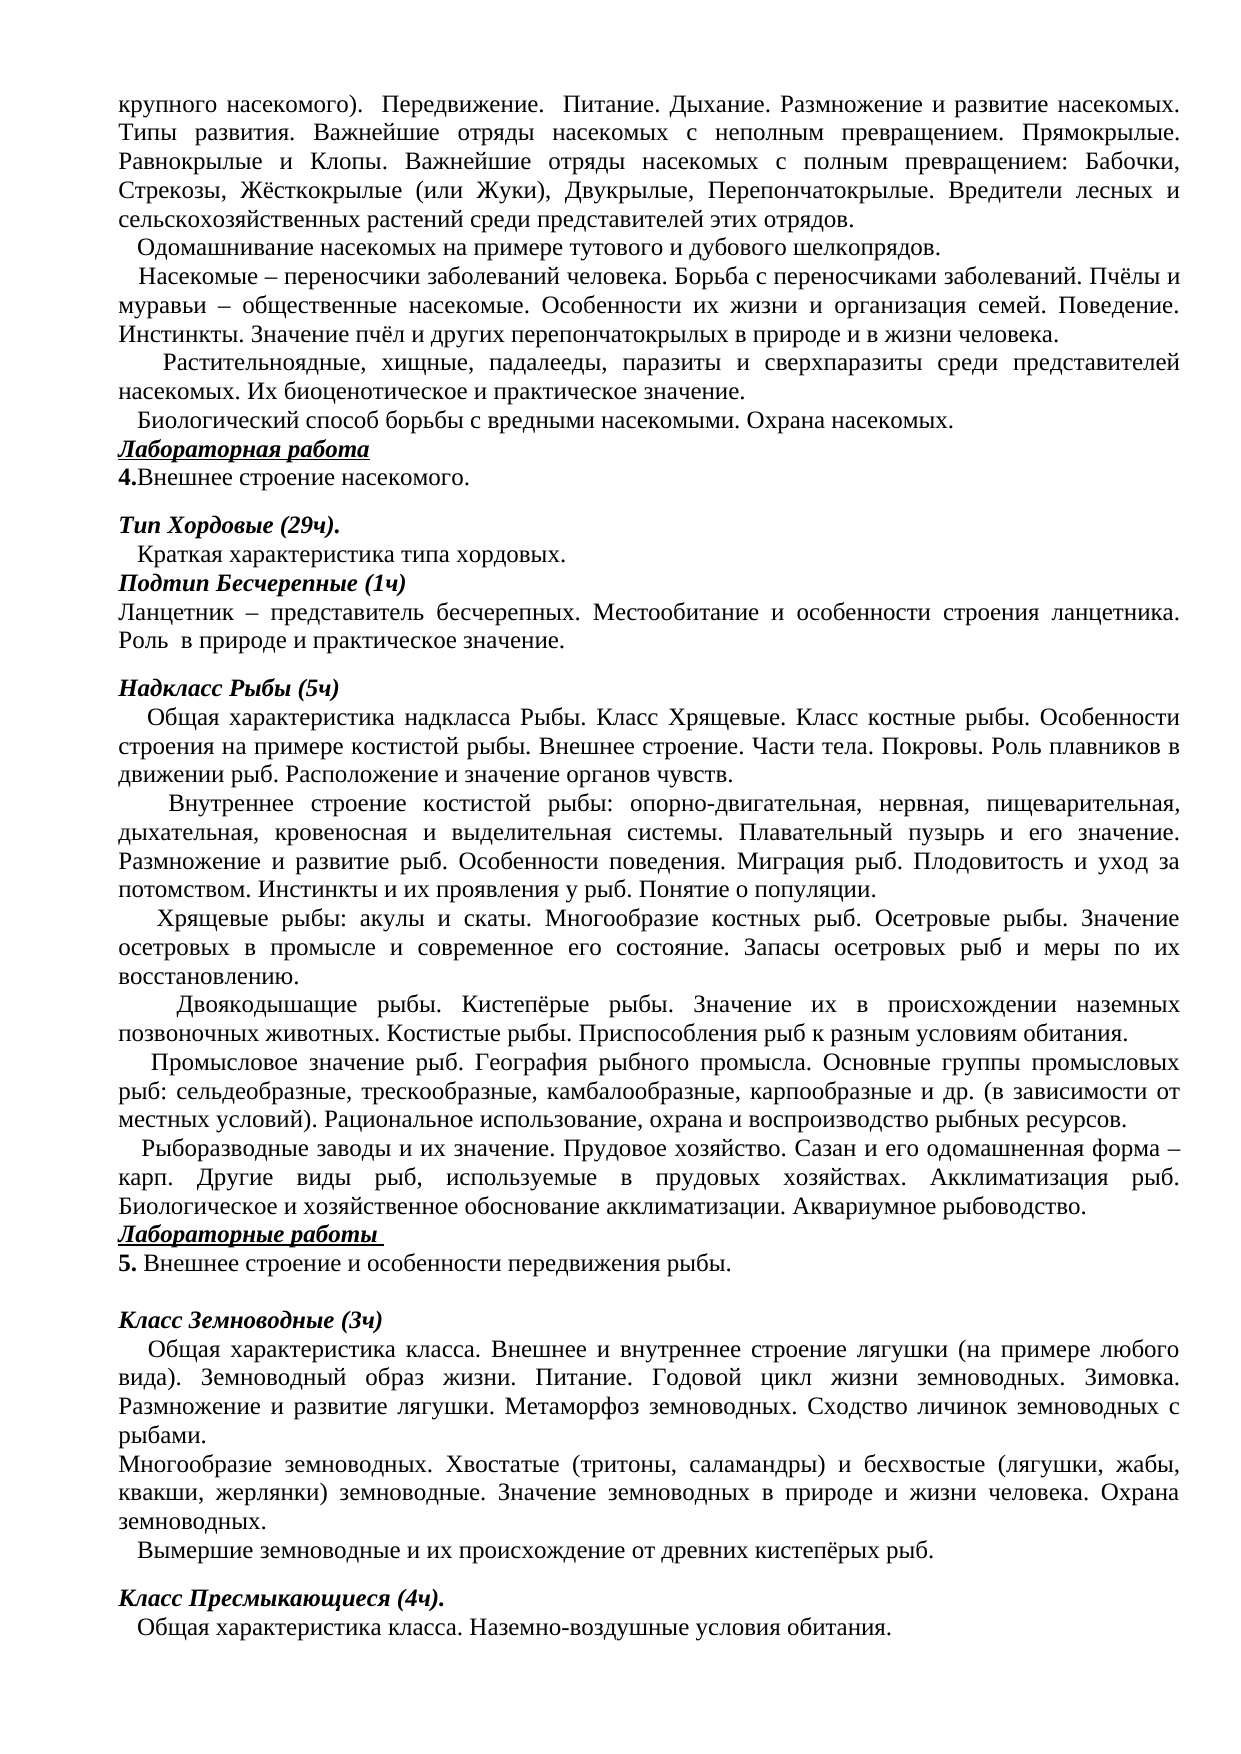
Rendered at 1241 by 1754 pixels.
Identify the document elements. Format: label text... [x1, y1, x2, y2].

text Класс Пресмыкающиеся (4ч). [118, 1583, 1181, 1612]
text Биологический способ борьбы с вредными насекомыми. Охрана насекомых. [118, 405, 1181, 434]
text Ланцетник – представитель бесчерепных. Местообитание и особенности строения ланцетника. Роль в природе и практическое значение. [118, 597, 1181, 654]
text Вымершие земноводные и их происхождение от древних кистепёрых рыб. [118, 1535, 1181, 1564]
text Промысловое значение рыб. География рыбного промысла. Основные группы промысловых рыб: сельдеобразные, трескообразные, камбалообразные, карпообразные и др. (в зависимости от местных условий). Рациональное использование, охрана и воспроизводство рыбных ресурсов. [118, 1047, 1181, 1133]
text 5. Внешнее строение и особенности передвижения рыбы. [118, 1248, 1181, 1277]
text Насекомые – переносчики заболеваний человека. Борьба с переносчиками заболеваний. Пчёлы и муравьи – общественные насекомые. Особенности их жизни и организация семей. Поведение. Инстинкты. Значение пчёл и других перепончатокрылых в природе и в жизни человека. [118, 261, 1181, 347]
text Рыборазводные заводы и их значение. Прудовое хозяйство. Сазан и его одомашненная форма – карп. Другие виды рыб, используемые в прудовых хозяйствах. Акклиматизация рыб. Биологическое и хозяйственное обоснование акклиматизации. Аквариумное рыбоводство. [118, 1133, 1181, 1219]
text Краткая характеристика типа хордовых. [118, 539, 1181, 568]
text 4.Внешнее строение насекомого. [118, 462, 1181, 491]
text Общая характеристика класса. Наземно-воздушные условия обитания. [118, 1612, 1181, 1640]
text Внутреннее строение костистой рыбы: опорно-двигательная, нервная, пищеварительная, дыхательная, кровеносная и выделительная системы. Плавательный пузырь и его значение. Размножение и развитие рыб. Особенности поведения. Миграция рыб. Плодовитость и уход за потомством. Инстинкты и их проявления у рыб. Понятие о популяции. [118, 788, 1181, 903]
text Тип Хордовые (29ч). [118, 510, 1181, 539]
text Лабораторные работы [118, 1219, 1181, 1248]
text Одомашнивание насекомых на примере тутового и дубового шелкопрядов. [118, 232, 1181, 261]
text Хрящевые рыбы: акулы и скаты. Многообразие костных рыб. Осетровые рыбы. Значение осетровых в промысле и современное его состояние. Запасы осетровых рыб и меры по их восстановлению. [118, 903, 1181, 989]
text Подтип Бесчерепные (1ч) [118, 568, 1181, 597]
text Надкласс Рыбы (5ч) [118, 673, 1181, 702]
text Общая характеристика класса. Внешнее и внутреннее строение лягушки (на примере любого вида). Земноводный образ жизни. Питание. Годовой цикл жизни земноводных. Зимовка. Размножение и развитие лягушки. Метаморфоз земноводных. Сходство личинок земноводных с рыбами. [118, 1334, 1181, 1449]
text Лабораторная работа [118, 434, 1181, 462]
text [118, 89, 1181, 232]
text Растительноядные, хищные, падалееды, паразиты и сверхпаразиты среди представителей насекомых. Их биоценотическое и практическое значение. [118, 347, 1181, 405]
text Класс Земноводные (3ч) [118, 1305, 1181, 1334]
text Общая характеристика надкласса Рыбы. Класс Хрящевые. Класс костные рыбы. Особенности строения на примере костистой рыбы. Внешнее строение. Части тела. Покровы. Роль плавников в движении рыб. Расположение и значение органов чувств. [118, 702, 1181, 788]
text Двоякодышащие рыбы. Кистепёрые рыбы. Значение их в происхождении наземных позвоночных животных. Костистые рыбы. Приспособления рыб к разным условиям обитания. [118, 989, 1181, 1047]
text Многообразие земноводных. Хвостатые (тритоны, саламандры) и бесхвостые (лягушки, жабы, квакши, жерлянки) земноводные. Значение земноводных в природе и жизни человека. Охрана земноводных. [118, 1449, 1181, 1535]
